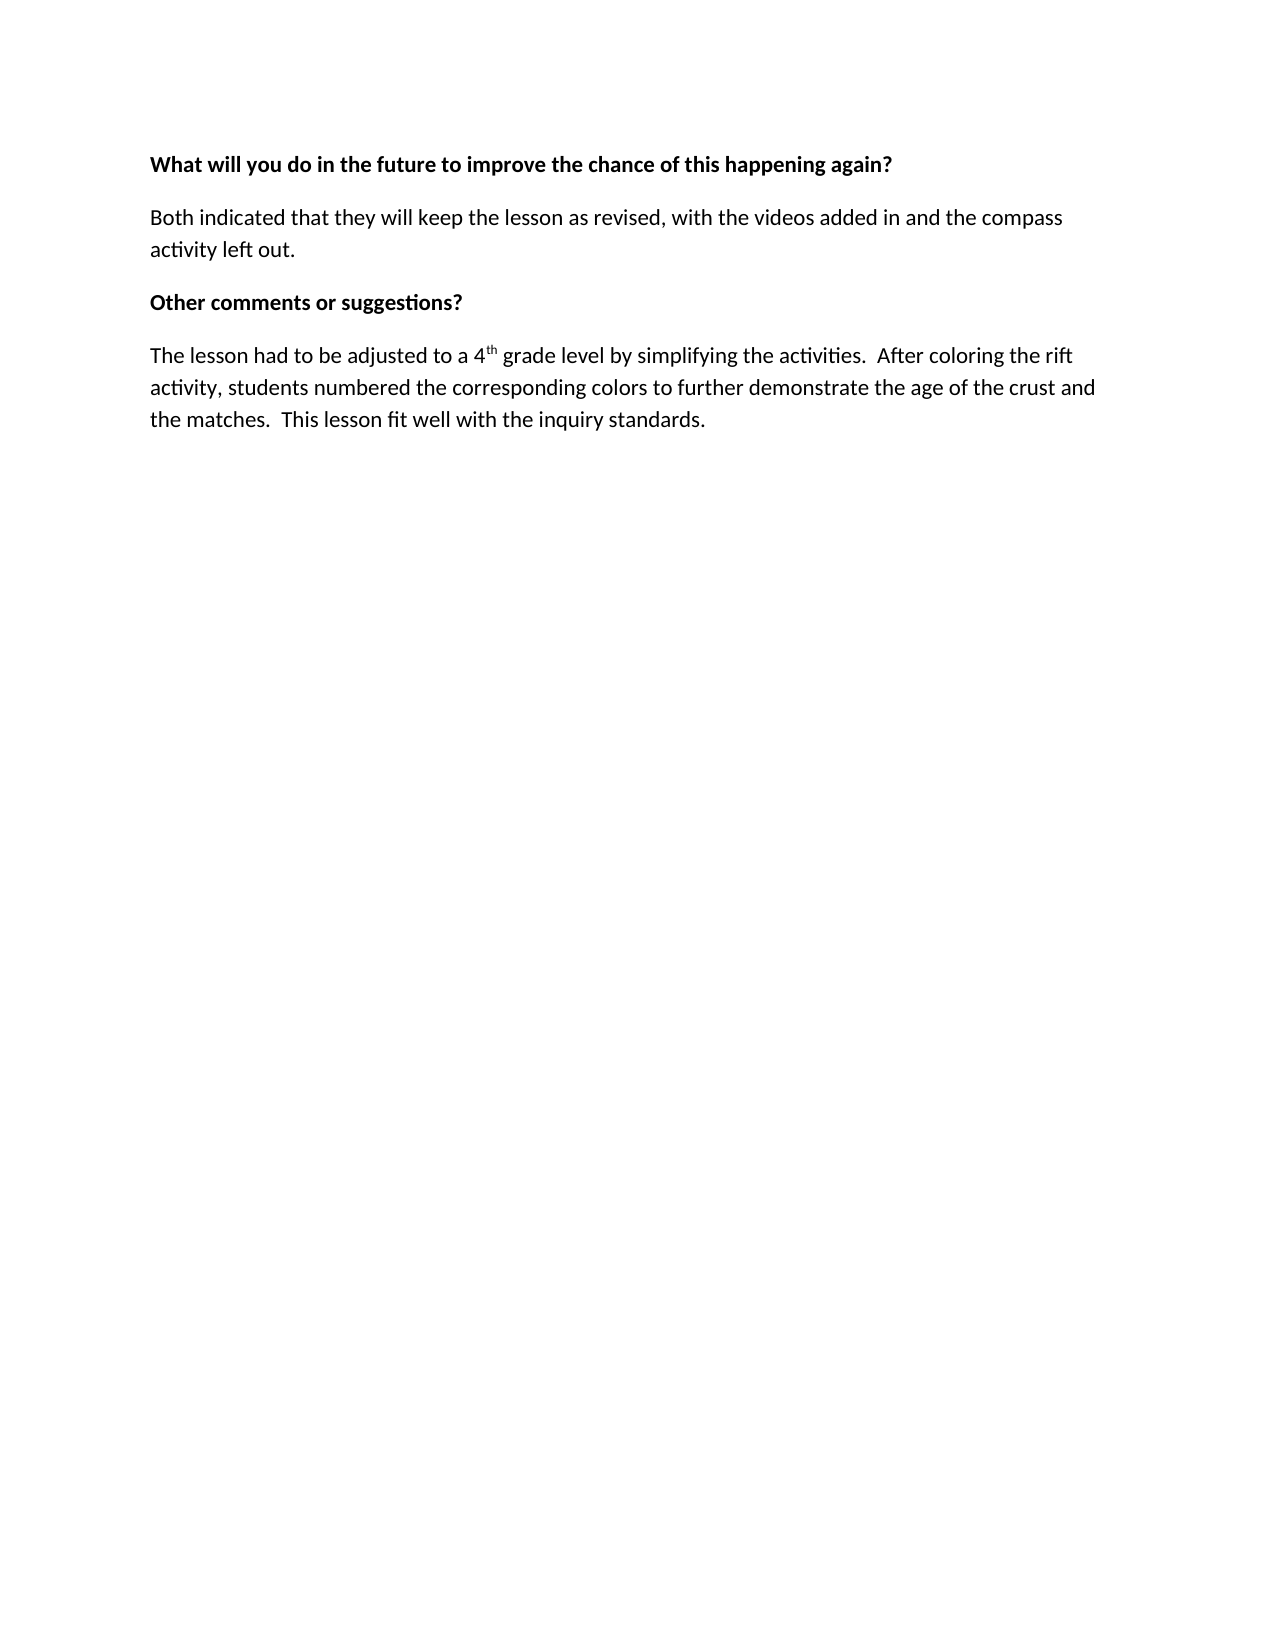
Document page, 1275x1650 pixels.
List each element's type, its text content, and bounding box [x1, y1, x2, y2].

text Both indicated that they will keep the lesson as revised, with the videos added in and the compass activity left out. [150, 203, 1125, 263]
text What will you do in the future to improve the chance of this happening again? [150, 150, 1125, 178]
text The lesson had to be adjusted to a 4th grade level by simplifying the activities. After coloring the rift activity, students numbered the corresponding colors to further demonstrate the age of the crust and the matches. This lesson fit well with the inquiry standards. [150, 341, 1125, 434]
text Other comments or suggestions? [150, 288, 1125, 316]
